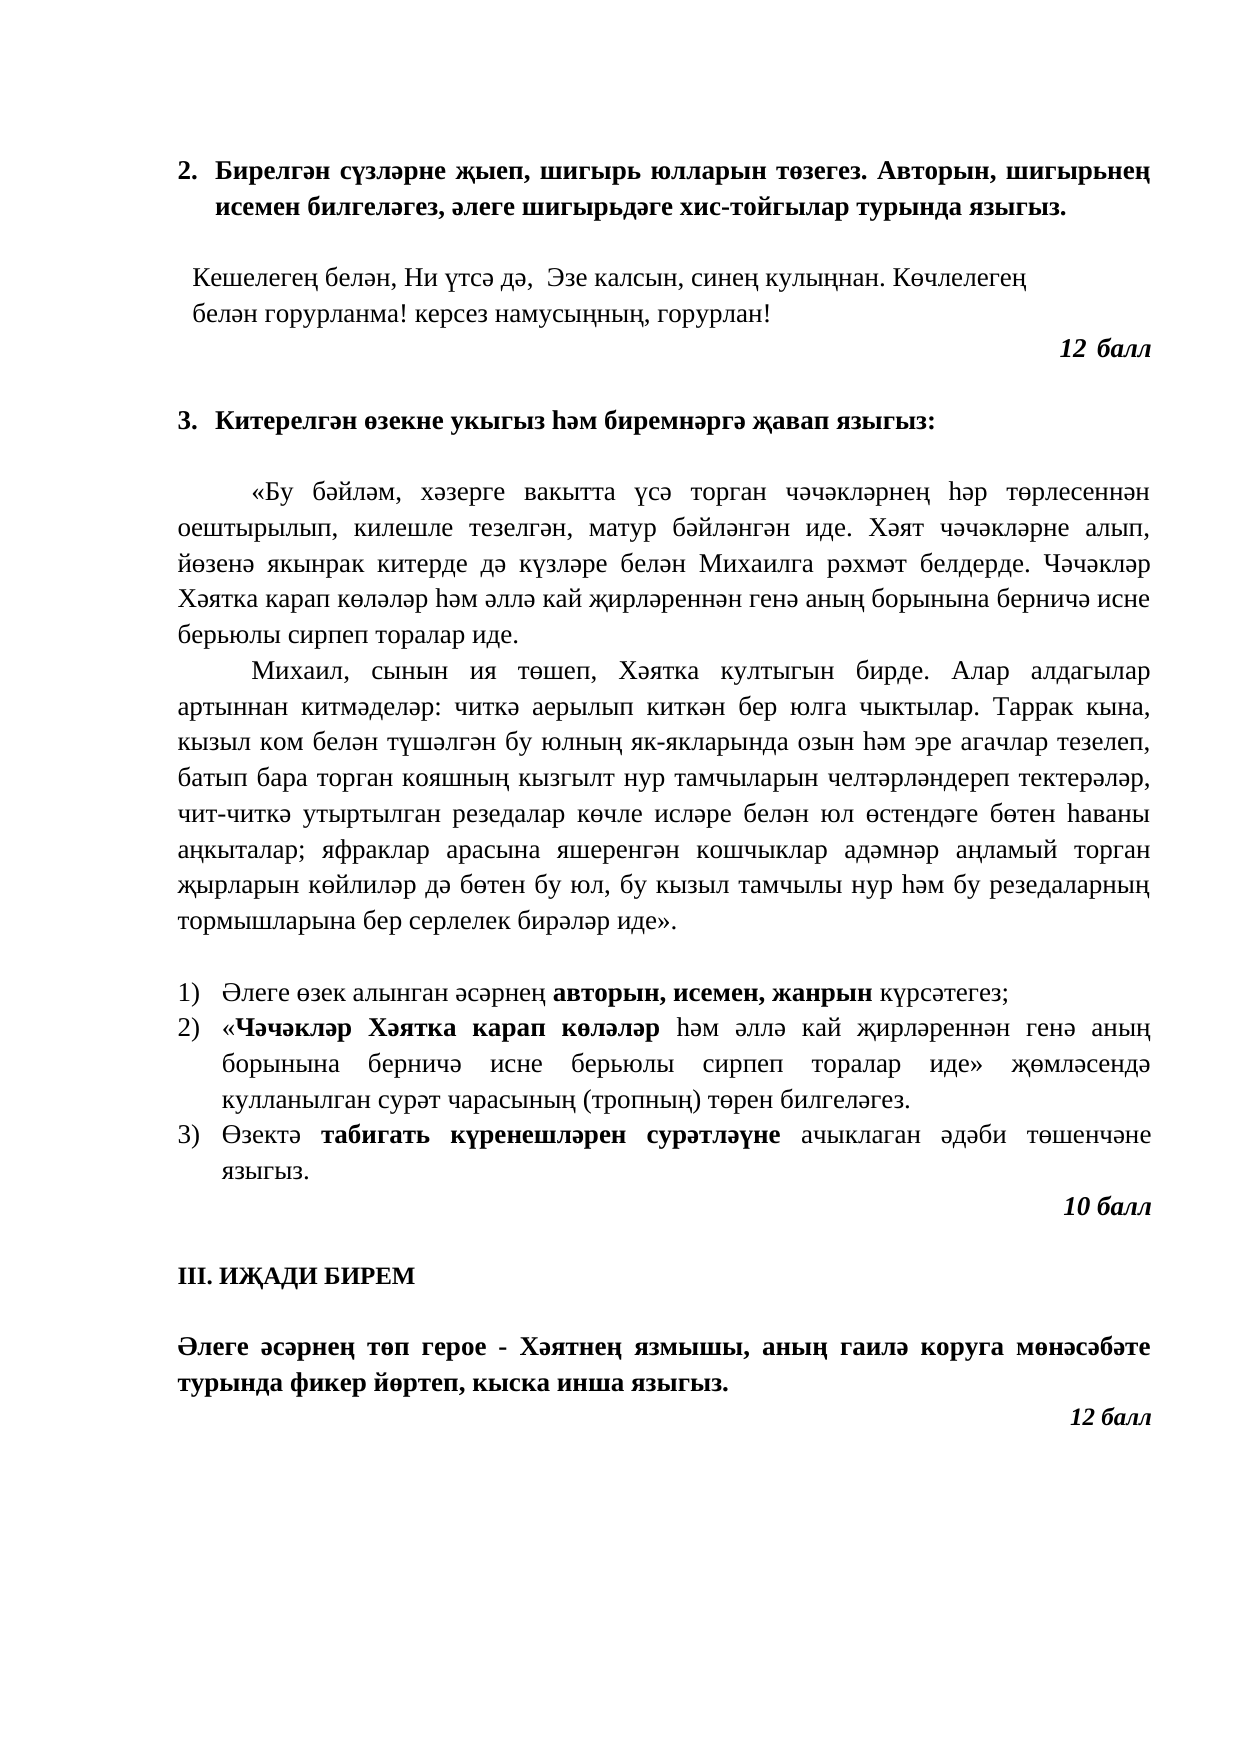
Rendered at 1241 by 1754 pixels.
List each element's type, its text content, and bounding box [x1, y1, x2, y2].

text Әлеге әсәрнең төп герое - Хәятнең язмышы, аның гаилә коруга мөнәсәбәте турында фикер йөртеп, кыска инша языгыз. [177, 1330, 1152, 1397]
list «Чәчәкләр Хәятка карап көләләр һәм әллә кай җирләреннән генә аның борынына берничә исне берьюлы сирпеп торалар иде» җөмләсендә кулланылган сурәт чарасының (тропның) төрен билгеләгез. [177, 1011, 1152, 1114]
text Кешелегең белән, Ни үтсә дә, Эзе калсын, синең кулыңнан. Көчлелегең [118, 261, 1152, 292]
list Китерелгән өзекне укыгыз һәм биремнәргә җавап языгыз: [177, 404, 1152, 435]
text «Бу бәйләм, хәзерге вакытта үсә торган чәчәкләрнең һәр төрлесеннән оештырылып, килешле тезелгән, матур бәйләнгән иде. Хәят чәчәкләрне алып, йөзенә якынрак китерде дә күзләре белән Михаилга рәхмәт белдерде. Чәчәкләр Хәятка карап көләләр һәм әллә кай җирләреннән генә аның борынына берничә исне берьюлы сирпеп торалар иде. [177, 475, 1152, 649]
text белән горурланма! керсез намусыңның, горурлан! [118, 297, 1152, 328]
list балл [192, 332, 1152, 364]
list Бирелгән сүзләрне җыеп, шигырь юлларын төзегез. Авторын, шигырьнең исемен билгеләгез, әлеге шигырьдәге хис-тойгылар турында языгыз. [177, 154, 1152, 221]
text 12 балл [118, 1402, 1152, 1430]
list Өзектә табигать күренешләрен сурәтләүне ачыклаган әдәби төшенчәне языгыз. [177, 1118, 1152, 1185]
list Әлеге өзек алынган әсәрнең авторын, исемен, жанрын күрсәтегез; [177, 976, 1152, 1007]
text Михаил, сынын ия төшеп, Хәятка култыгын бирде. Алар алдагылар артыннан китмәделәр: читкә аерылып киткән бер юлга чыктылар. Таррак кына, кызыл ком белән түшәлгән бу юлның як-якларында озын һәм эре агачлар тезелеп, батып бара торган кояшның кызгылт нур тамчыларын челтәрләндереп тектерәләр, чит-читкә утыртылган резедалар көчле исләре белән юл өстендәге бөтен һаваны аңкыталар; яфраклар арасына яшеренгән кошчыклар адәмнәр аңламый торган җырларын көйлиләр дә бөтен бу юл, бу кызыл тамчылы нур һәм бу резедаларның тормышларына бер серлелек бирәләр иде». [177, 654, 1152, 935]
text III. ИҖАДИ БИРЕМ [177, 1261, 1152, 1290]
text 10 балл [222, 1190, 1152, 1221]
